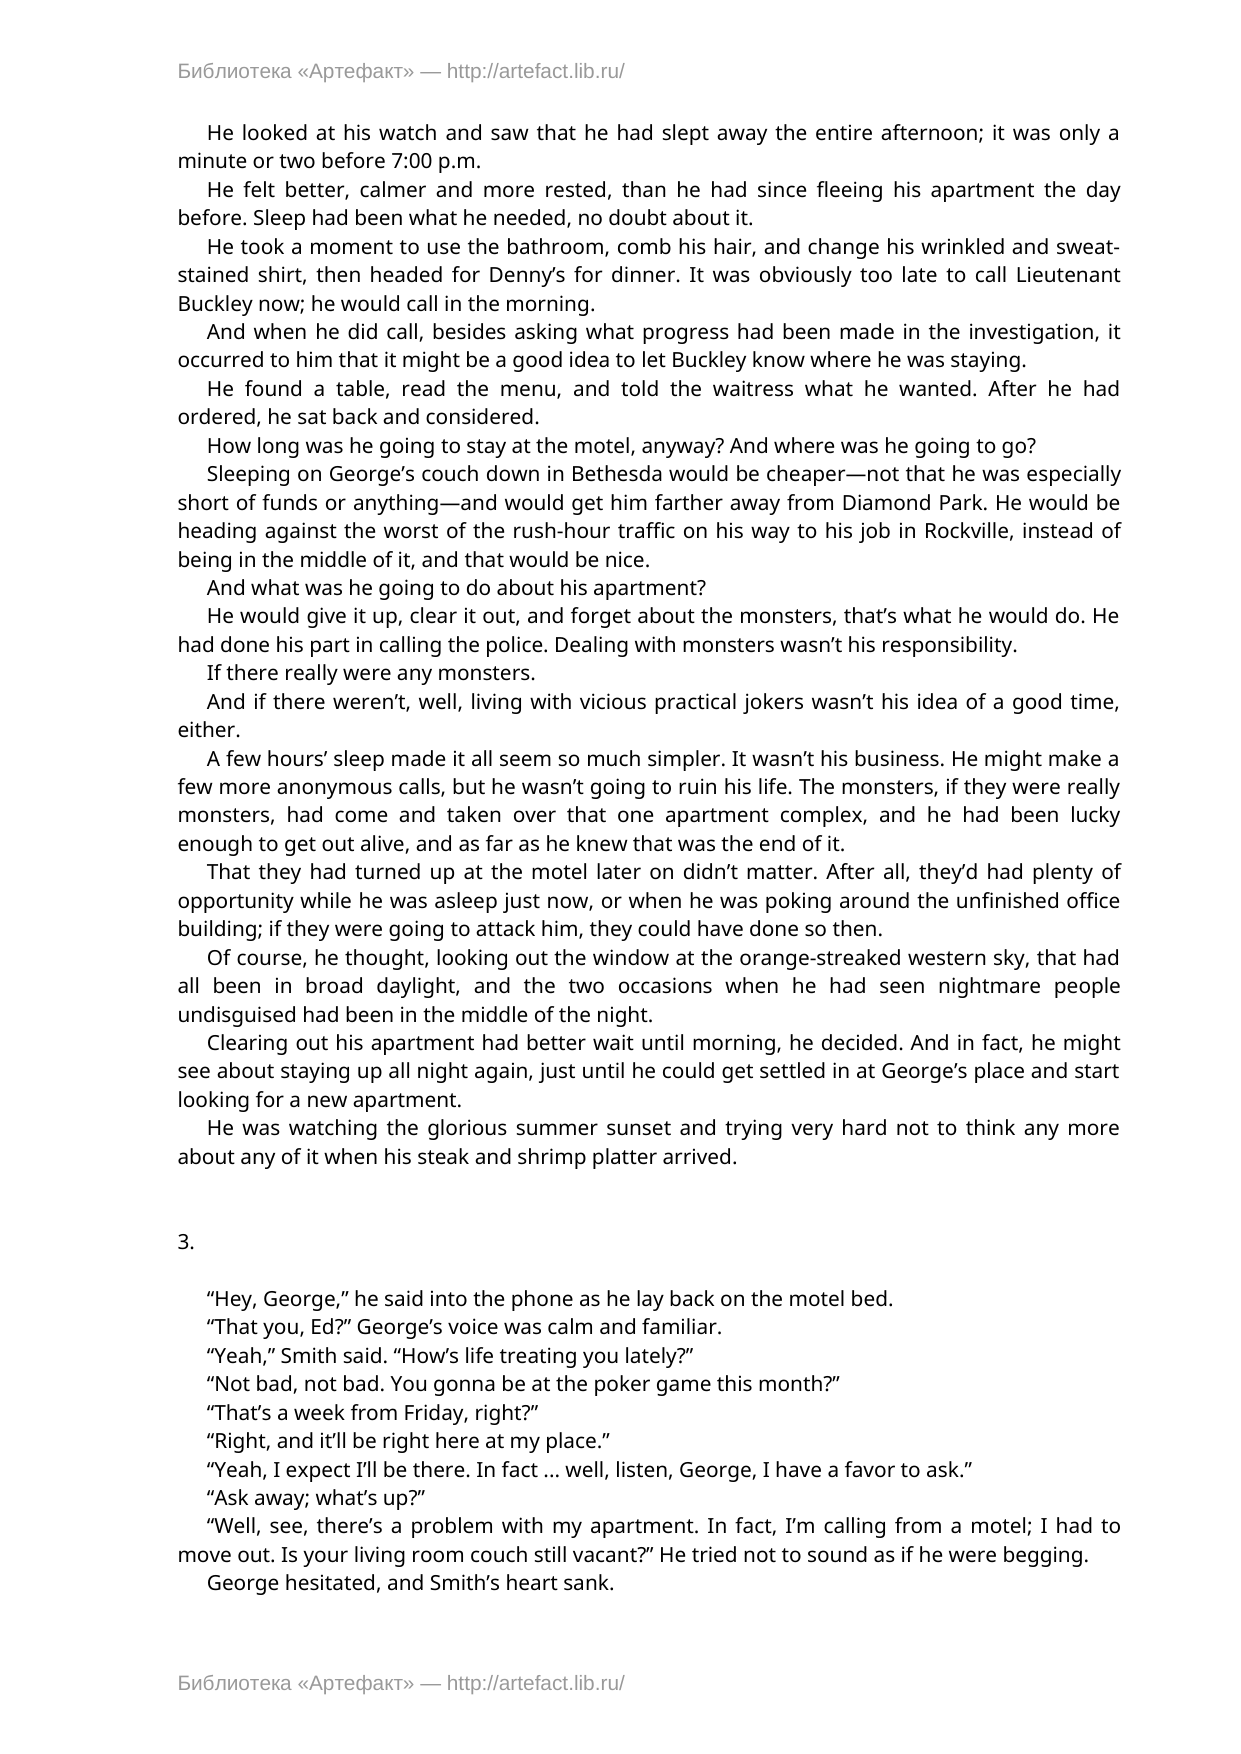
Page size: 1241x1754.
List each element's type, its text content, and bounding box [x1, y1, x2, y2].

text How long was he going to stay at the motel, anyway? And where was he going to go? [177, 431, 1122, 459]
text Clearing out his apartment had better wait until morning, he decided. And in fact, he might see about staying up all night again, just until he could get settled in at George’s place and start looking for a new apartment. [177, 1028, 1122, 1113]
text And if there weren’t, well, living with vicious practical jokers wasn’t his idea of a good time, either. [177, 687, 1122, 744]
text “Not bad, not bad. You gonna be at the poker game this month?” [177, 1369, 1122, 1398]
text “That you, Ed?” George’s voice was calm and familiar. [177, 1312, 1122, 1341]
text Of course, he thought, looking out the window at the orange-streaked western sky, that had all been in broad daylight, and the two occasions when he had seen nightmare people undisguised had been in the middle of the night. [177, 943, 1122, 1028]
text “Yeah,” Smith said. “How’s life treating you lately?” [177, 1341, 1122, 1369]
text He took a moment to use the bathroom, comb his hair, and change his wrinkled and sweat-stained shirt, then headed for Denny’s for dinner. It was obviously too late to call Lieutenant Buckley now; he would call in the morning. [177, 232, 1122, 317]
text He looked at his watch and saw that he had slept away the entire afternoon; it was only a minute or two before 7:00 p.m. [177, 118, 1122, 175]
text “Yeah, I expect I’ll be there. In fact ... well, listen, George, I have a favor to ask.” [177, 1455, 1122, 1483]
text He found a table, read the menu, and told the waitress what he wanted. After he had ordered, he sat back and considered. [177, 374, 1122, 431]
text If there really were any monsters. [177, 658, 1122, 687]
text He was watching the glorious summer sunset and trying very hard not to think any more about any of it when his steak and shrimp platter arrived. [177, 1113, 1122, 1170]
text That they had turned up at the motel later on didn’t matter. After all, they’d had plenty of opportunity while he was asleep just now, or when he was poking around the unfinished office building; if they were going to attack him, they could have done so then. [177, 857, 1122, 943]
text “Ask away; what’s up?” [177, 1483, 1122, 1512]
text “Right, and it’ll be right here at my place.” [177, 1426, 1122, 1455]
text “Hey, George,” he said into the phone as he lay back on the motel bed. [177, 1284, 1122, 1312]
text He felt better, calmer and more rested, than he had since fleeing his apartment the day before. Sleep had been what he needed, no doubt about it. [177, 175, 1122, 232]
text A few hours’ sleep made it all seem so much simpler. It wasn’t his business. He might make a few more anonymous calls, but he wasn’t going to ruin his life. The monsters, if they were really monsters, had come and taken over that one apartment complex, and he had been lucky enough to get out alive, and as far as he knew that was the end of it. [177, 744, 1122, 857]
text George hesitated, and Smith’s heart sank. [177, 1568, 1122, 1597]
text And what was he going to do about his apartment? [177, 573, 1122, 602]
text “Well, see, there’s a problem with my apartment. In fact, I’m calling from a motel; I had to move out. Is your living room couch still vacant?” He tried not to sound as if he were begging. [177, 1512, 1122, 1568]
text 3. [177, 1227, 1122, 1256]
text He would give it up, clear it out, and forget about the monsters, that’s what he would do. He had done his part in calling the police. Dealing with monsters wasn’t his responsibility. [177, 602, 1122, 658]
text “That’s a week from Friday, right?” [177, 1398, 1122, 1426]
text Sleeping on George’s couch down in Bethesda would be cheaper—not that he was especially short of funds or anything—and would get him farther away from Diamond Park. He would be heading against the worst of the rush-hour traffic on his way to his job in Rockville, instead of being in the middle of it, and that would be nice. [177, 459, 1122, 573]
text And when he did call, besides asking what progress had been made in the investigation, it occurred to him that it might be a good idea to let Buckley know where he was staying. [177, 317, 1122, 374]
